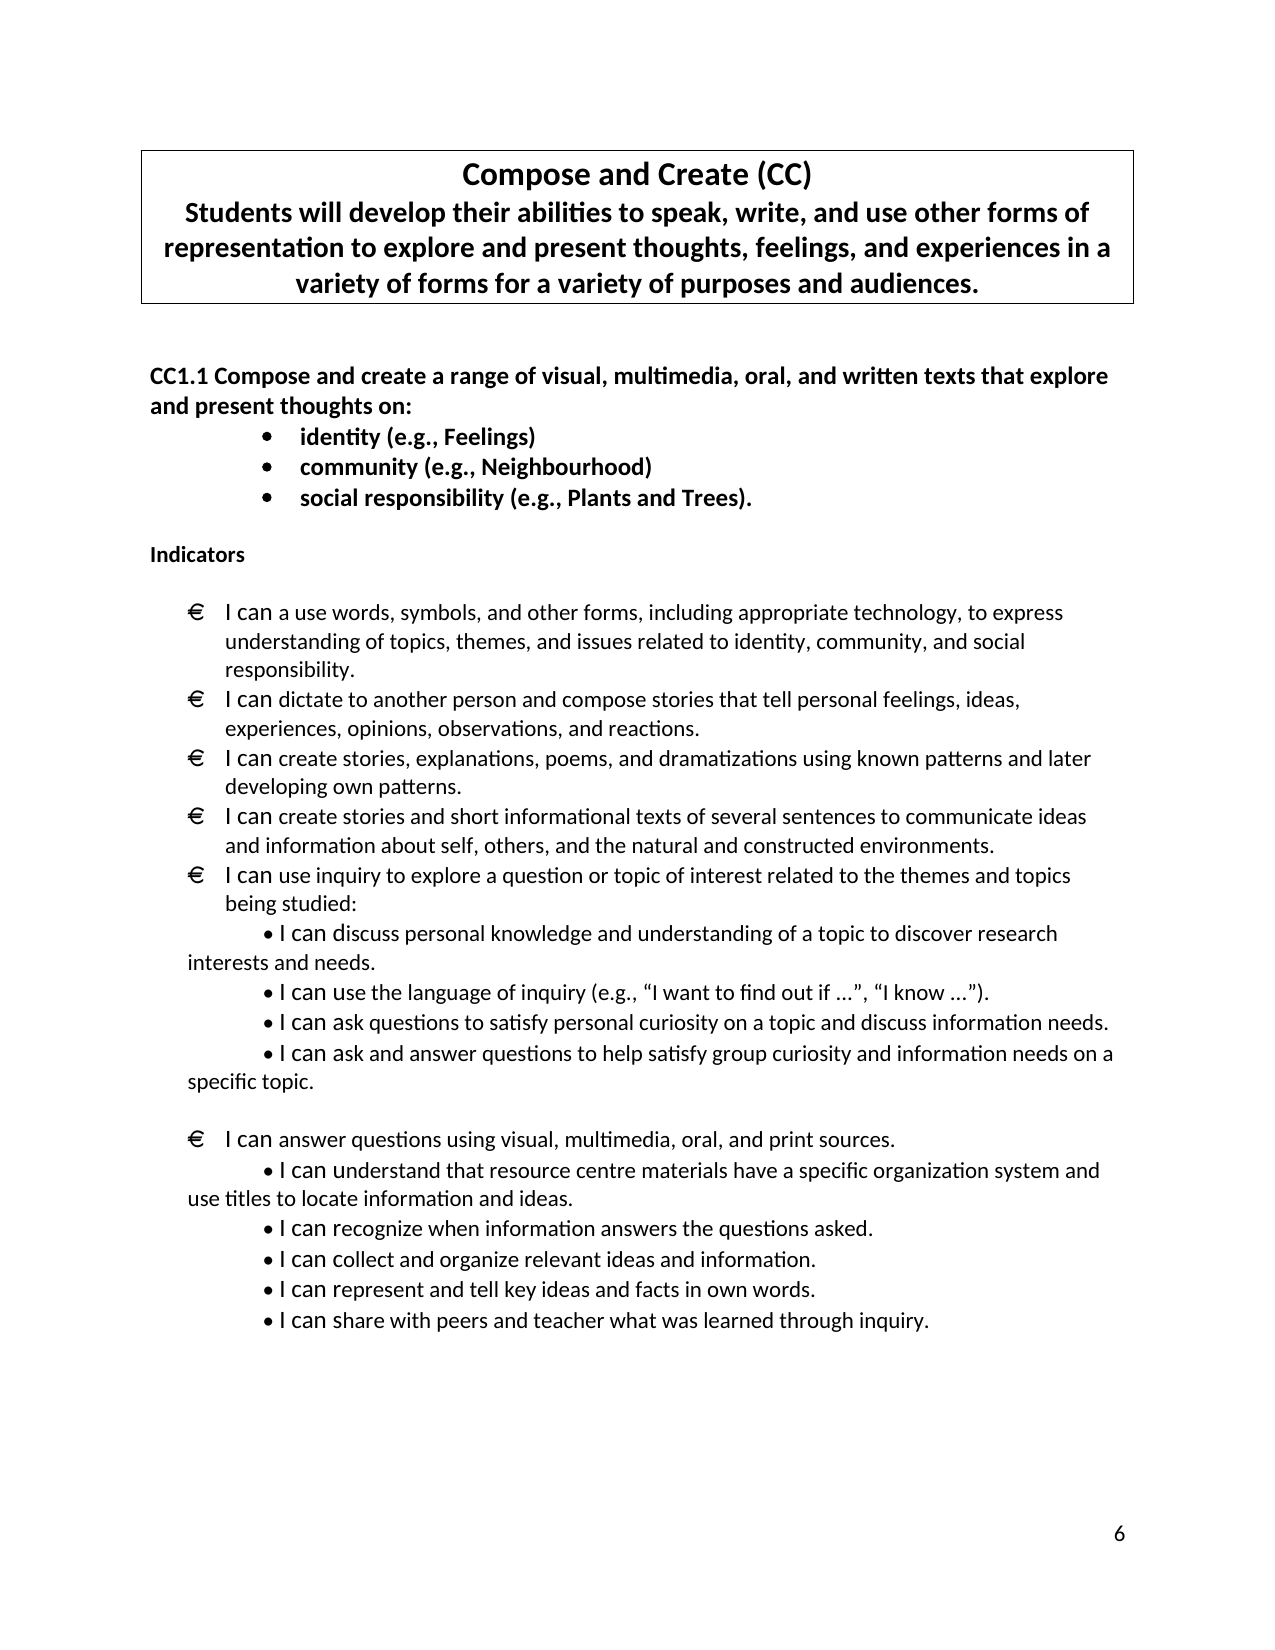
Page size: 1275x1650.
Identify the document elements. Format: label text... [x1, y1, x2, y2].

text • I can discuss personal knowledge and understanding of a topic to discover research interests and needs. [187, 917, 1125, 976]
list I can a use words, symbols, and other forms, including appropriate technology, to express understanding of topics, themes, and issues related to identity, community, and social responsibility. [187, 597, 1125, 683]
list community (e.g., Neighbourhood) [262, 451, 1125, 482]
text • I can share with peers and teacher what was learned through inquiry. [187, 1304, 1125, 1334]
text Students will develop their abilities to speak, write, and use other forms of representation to explore and present thoughts, feelings, and experiences in a variety of forms for a variety of purposes and audiences. [142, 191, 1133, 303]
text • I can understand that resource centre materials have a specific organization system and use titles to locate information and ideas. [187, 1154, 1125, 1212]
text Compose and Create (CC) [142, 151, 1133, 191]
list identity (e.g., Feelings) [262, 421, 1125, 451]
text • I can ask questions to satisfy personal curiosity on a topic and discuss information needs. [187, 1006, 1125, 1037]
list I can answer questions using visual, multimedia, oral, and print sources. [187, 1123, 1125, 1154]
list social responsibility (e.g., Plants and Trees). [262, 482, 1125, 512]
text • I can collect and organize relevant ideas and information. [187, 1243, 1125, 1273]
list I can create stories, explanations, poems, and dramatizations using known patterns and later developing own patterns. [187, 742, 1125, 800]
text • I can ask and answer questions to help satisfy group curiosity and information needs on a specific topic. [187, 1037, 1125, 1095]
list I can create stories and short informational texts of several sentences to communicate ideas and information about self, others, and the natural and constructed environments. [187, 800, 1125, 859]
text • I can recognize when information answers the questions asked. [187, 1212, 1125, 1243]
text • I can use the language of inquiry (e.g., “I want to find out if ...”, “I know ...”). [187, 976, 1125, 1006]
text • I can represent and tell key ideas and facts in own words. [187, 1273, 1125, 1304]
text Indicators [150, 541, 1125, 568]
text CC1.1 Compose and create a range of visual, multimedia, oral, and written texts that explore and present thoughts on: [150, 360, 1125, 421]
list I can use inquiry to explore a question or topic of interest related to the themes and topics being studied: [187, 859, 1125, 917]
list I can dictate to another person and compose stories that tell personal feelings, ideas, experiences, opinions, observations, and reactions. [187, 683, 1125, 742]
